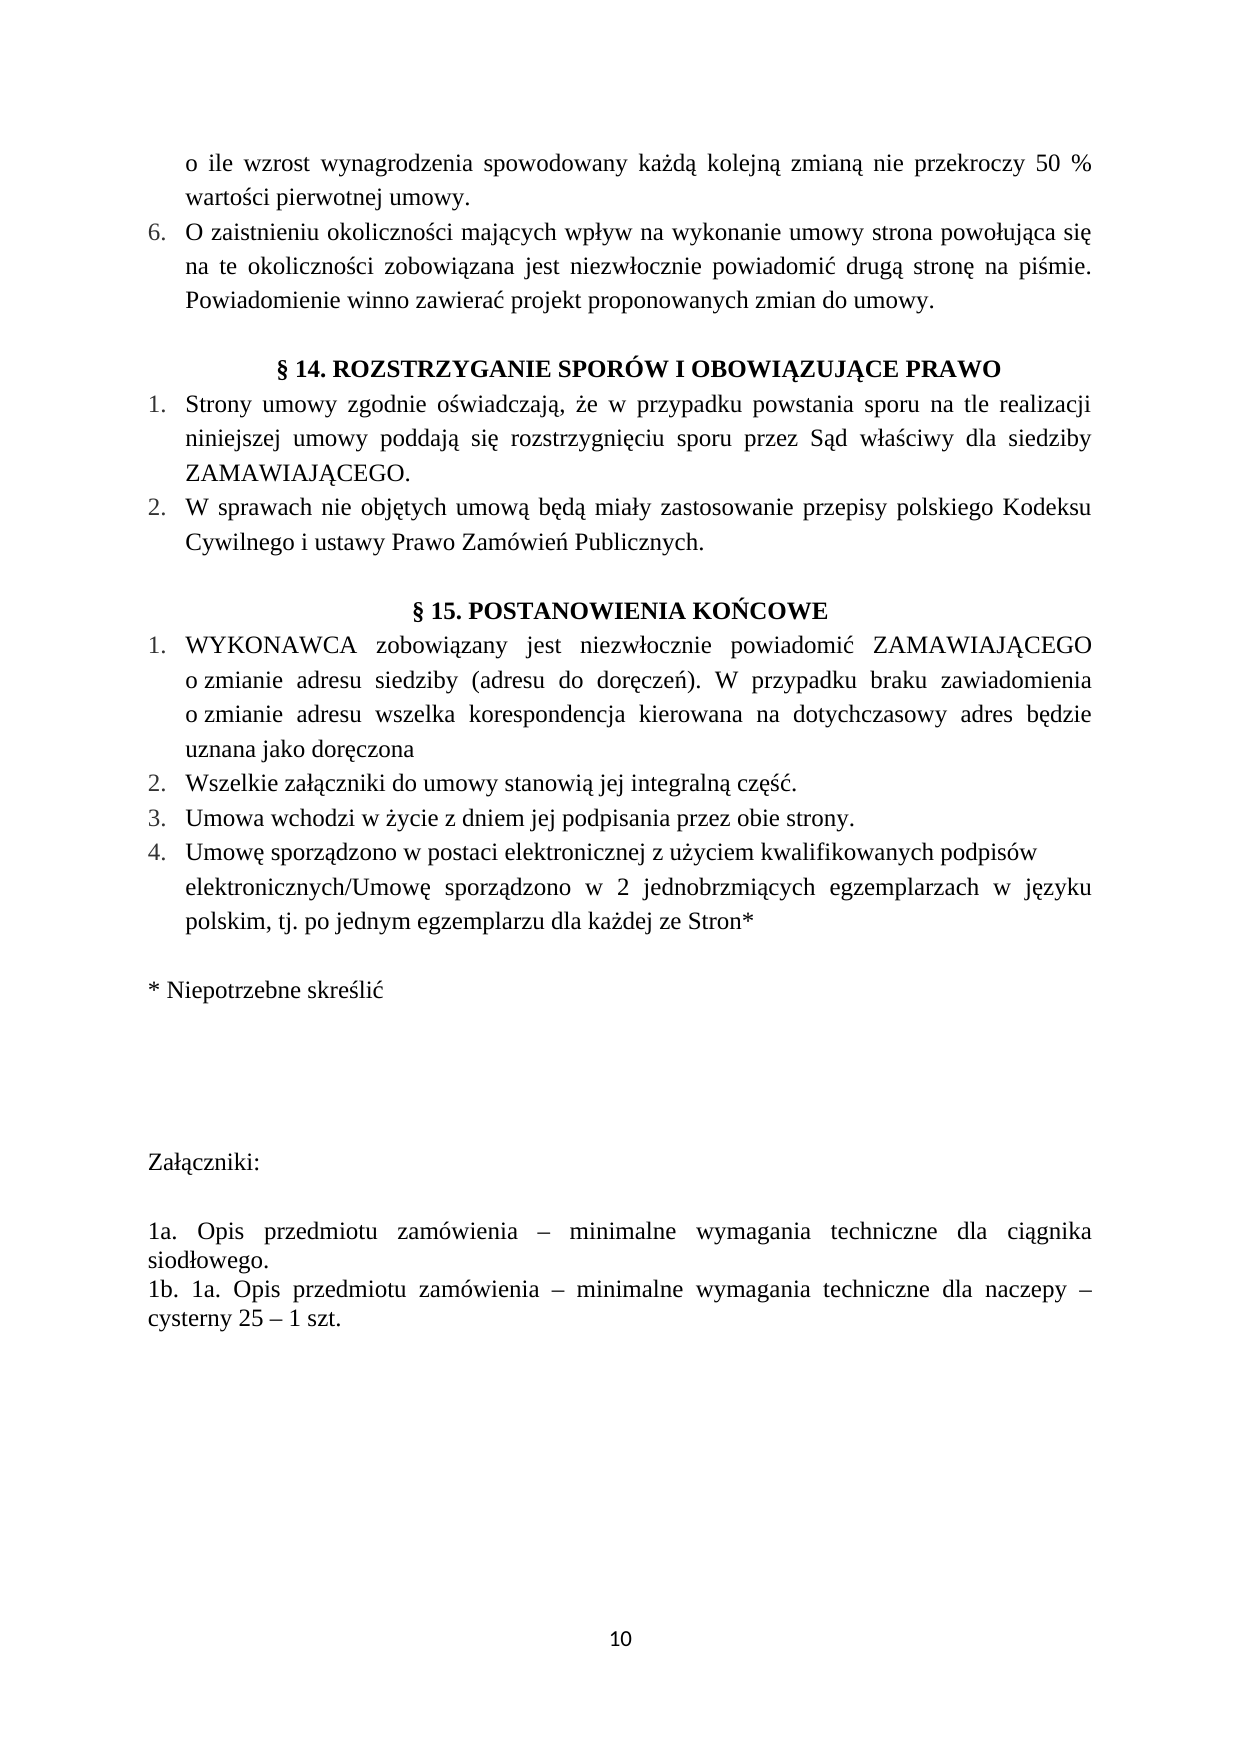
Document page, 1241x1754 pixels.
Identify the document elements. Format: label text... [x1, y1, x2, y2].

list W sprawach nie objętych umową będą miały zastosowanie przepisy polskiego Kodeksu Cywilnego i ustawy Prawo Zamówień Publicznych. [148, 492, 1093, 556]
list elektronicznych/Umowę sporządzono w 2 jednobrzmiących egzemplarzach w języku polskim, tj. po jednym egzemplarzu dla każdej ze Stron* [185, 872, 1093, 935]
text o ile wzrost wynagrodzenia spowodowany każdą kolejną zmianą nie przekroczy 50 % wartości pierwotnej umowy. [185, 148, 1093, 211]
list Wszelkie załączniki do umowy stanowią jej integralną część. [148, 768, 1093, 797]
text § 15. POSTANOWIENIA KOŃCOWE [148, 596, 1093, 624]
text Załączniki: [148, 1147, 1093, 1176]
list Umowę sporządzono w postaci elektronicznej z użyciem kwalifikowanych podpisów [148, 837, 1093, 866]
text 1a. Opis przedmiotu zamówienia – minimalne wymagania techniczne dla ciągnika siodłowego. [148, 1216, 1093, 1274]
text 1b. 1a. Opis przedmiotu zamówienia – minimalne wymagania techniczne dla naczepy – cysterny 25 – 1 szt. [148, 1274, 1093, 1331]
list * Niepotrzebne skreślić [148, 975, 1093, 1004]
list § 14. ROZSTRZYGANIE SPORÓW I OBOWIĄZUJĄCE PRAWO [185, 354, 1093, 383]
list Umowa wchodzi w życie z dniem jej podpisania przez obie strony. [148, 803, 1093, 831]
list WYKONAWCA zobowiązany jest niezwłocznie powiadomić ZAMAWIAJĄCEGO o zmianie adresu siedziby (adresu do doręczeń). W przypadku braku zawiadomienia o zmianie adresu wszelka korespondencja kierowana na dotychczasowy adres będzie uznana jako doręczona [148, 630, 1093, 762]
list O zaistnieniu okoliczności mających wpływ na wykonanie umowy strona powołująca się na te okoliczności zobowiązana jest niezwłocznie powiadomić drugą stronę na piśmie. Powiadomienie winno zawierać projekt proponowanych zmian do umowy. [148, 217, 1093, 314]
list Strony umowy zgodnie oświadczają, że w przypadku powstania sporu na tle realizacji niniejszej umowy poddają się rozstrzygnięciu sporu przez Sąd właściwy dla siedziby ZAMAWIAJĄCEGO. [148, 389, 1093, 487]
